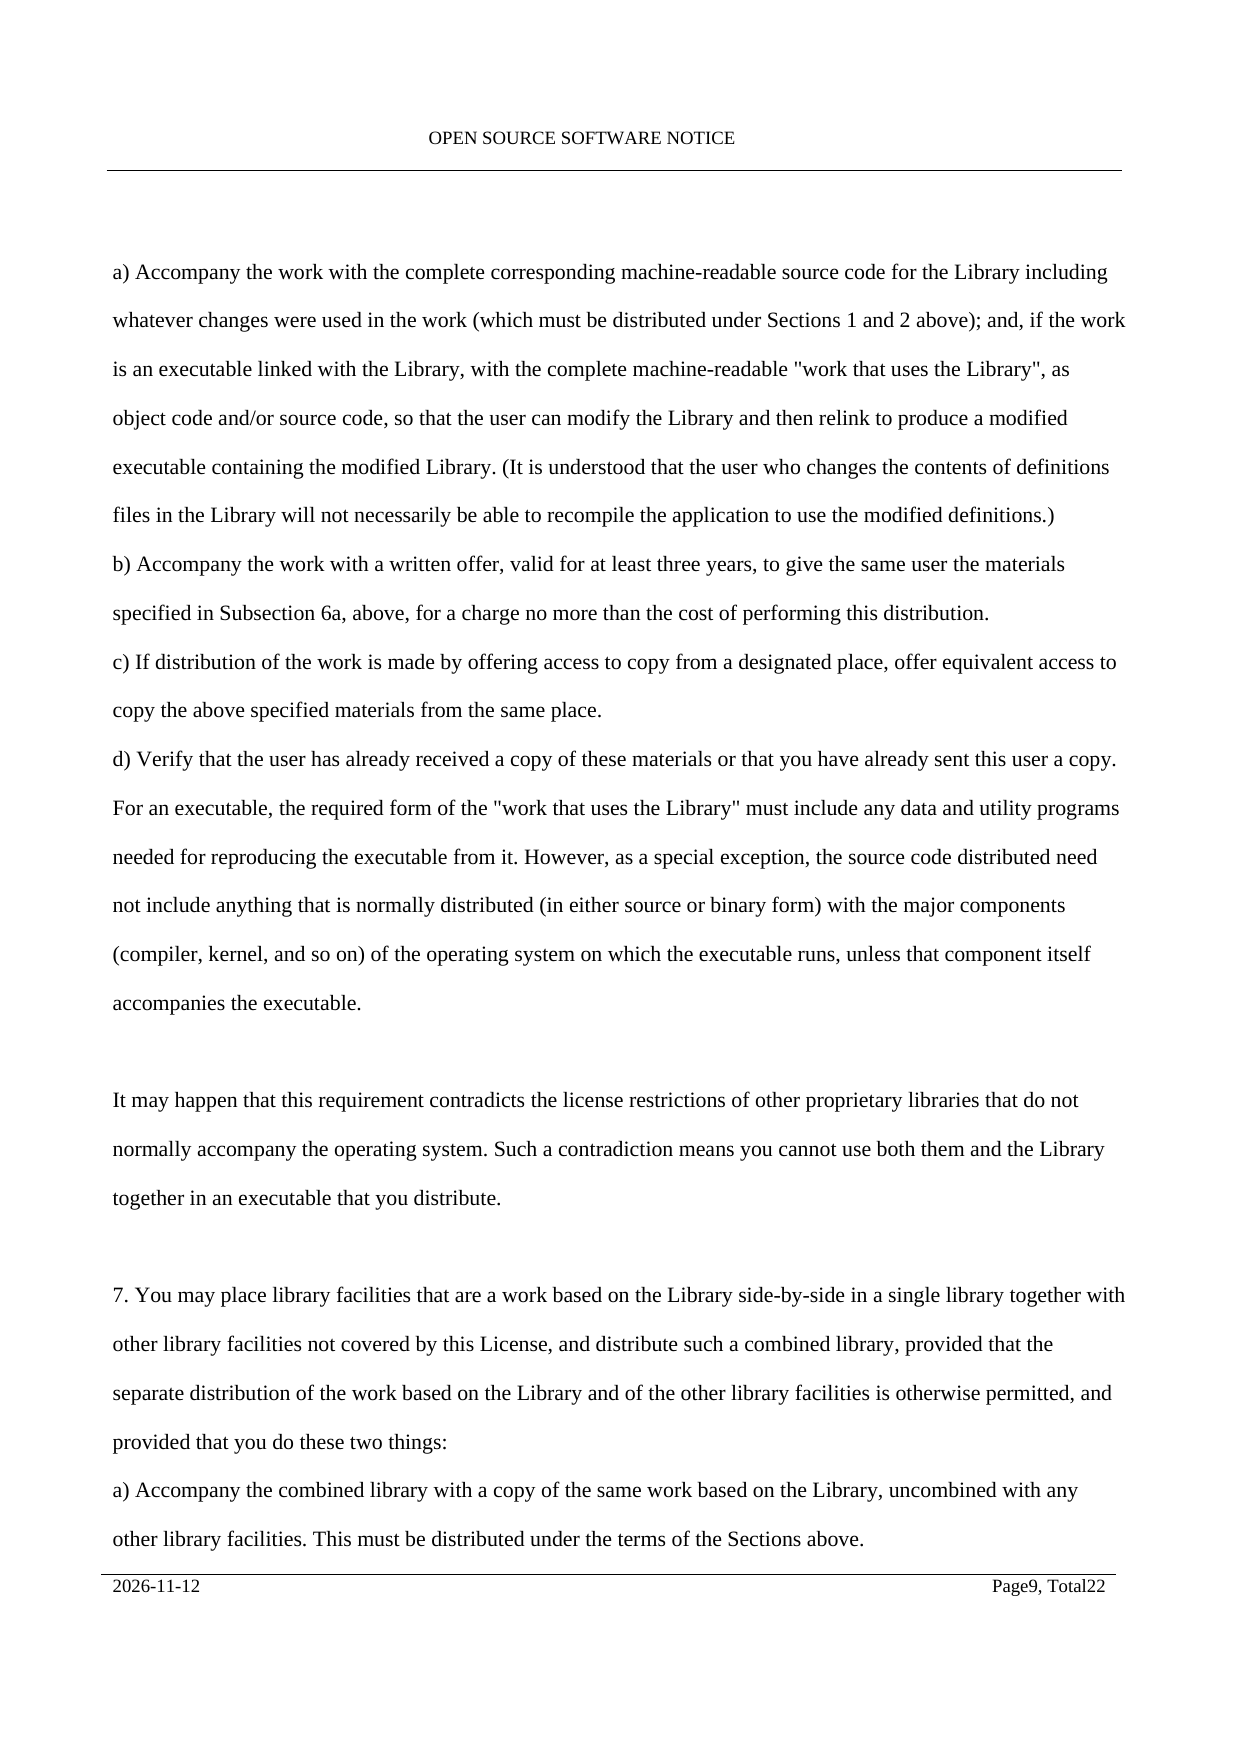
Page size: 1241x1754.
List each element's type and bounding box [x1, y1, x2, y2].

text [112, 206, 1128, 1555]
